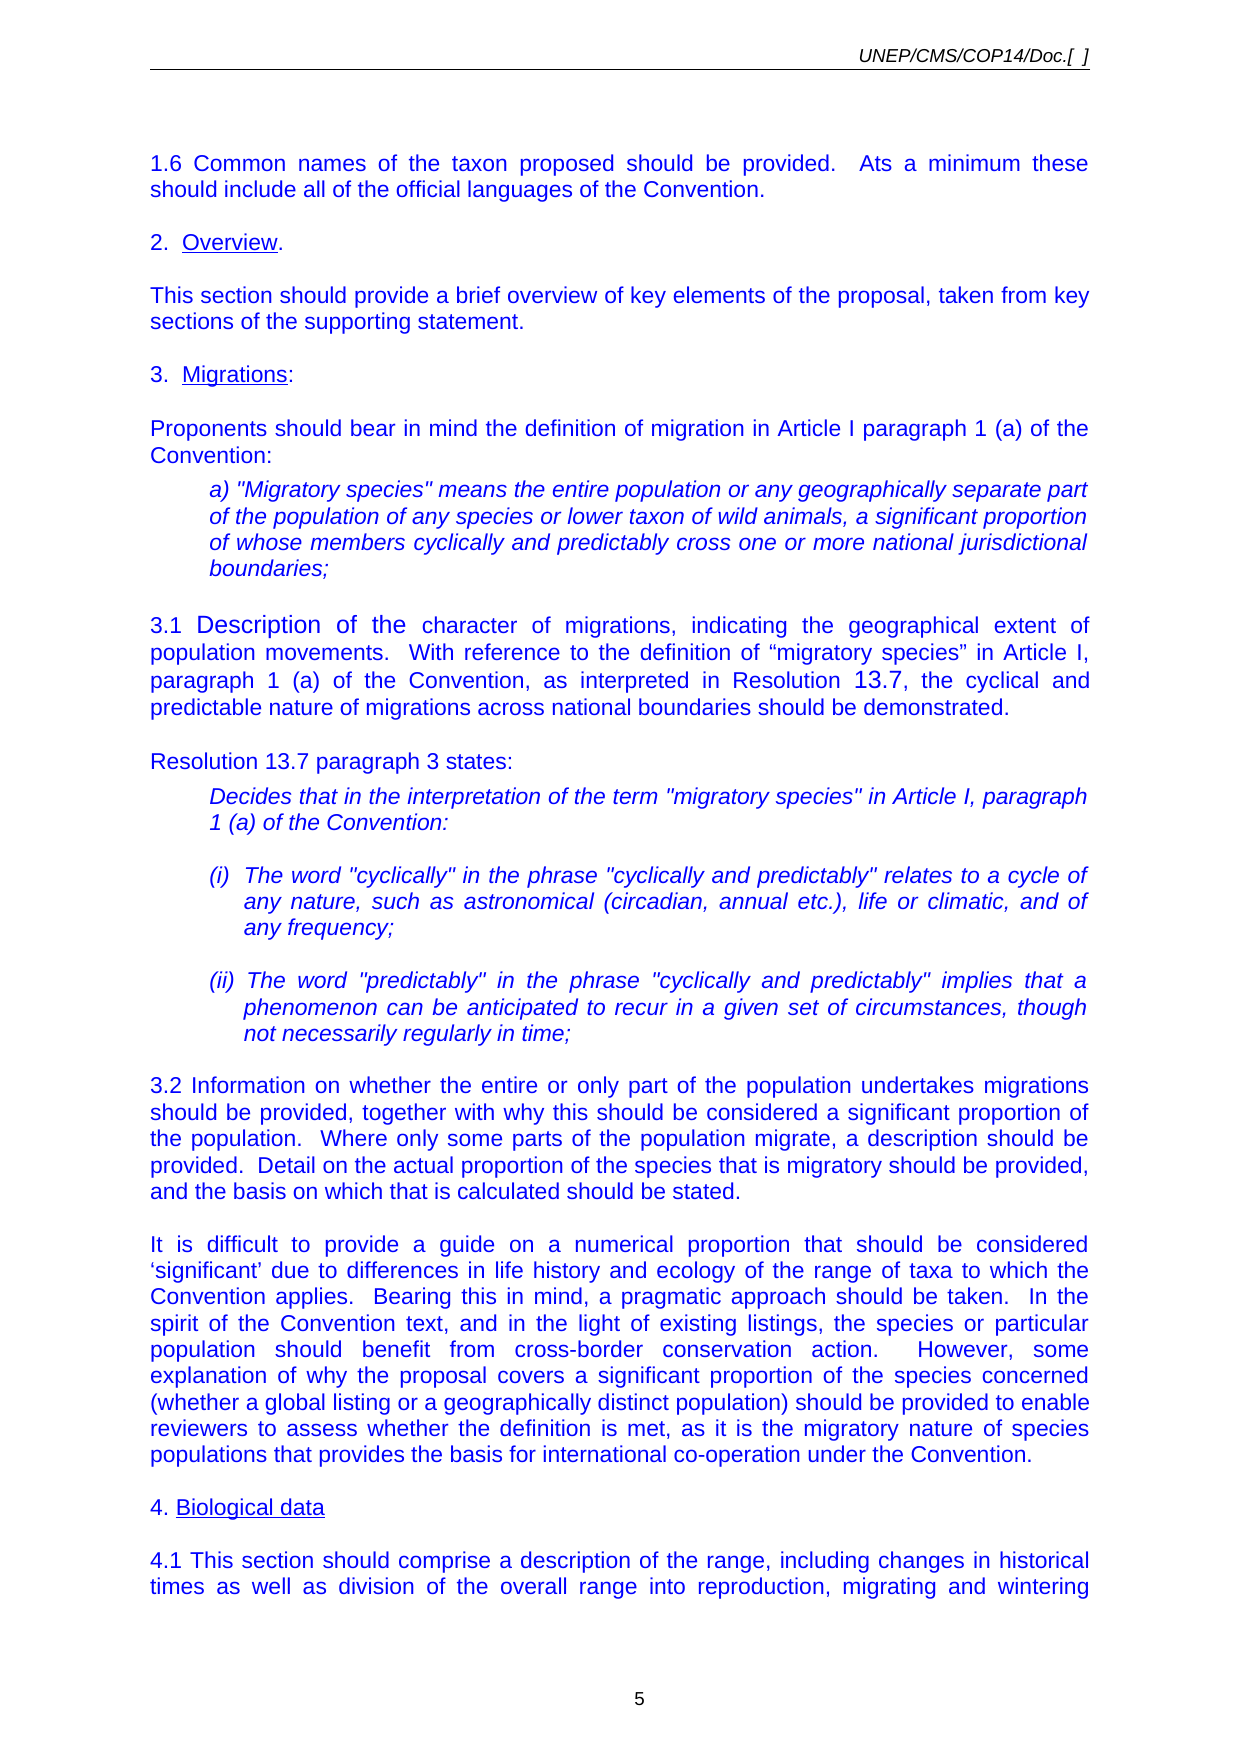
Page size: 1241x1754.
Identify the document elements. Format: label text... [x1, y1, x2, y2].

text (i) The word "cyclically" in the phrase "cyclically and predictably" relates to a cycle of any nature, such as astronomical (circadian, annual etc.), life or climatic, and of any frequency; [209, 862, 1090, 941]
text Decides that in the interpretation of the term "migratory species" in Article I, paragraph 1 (a) of the Convention: [209, 783, 1090, 835]
text 2. Overview. [150, 229, 1090, 255]
text 3. Migrations: [150, 361, 1090, 387]
text This section should provide a brief overview of key elements of the proposal, taken from key sections of the supporting statement. [150, 282, 1090, 334]
text 4. Biological data [150, 1494, 1090, 1521]
text Proponents should bear in mind the definition of migration in Article I paragraph 1 (a) of the Convention: [150, 415, 1090, 468]
text (ii) The word "predictably" in the phrase "cyclically and predictably" implies that a phenomenon can be anticipated to recur in a given set of circumstances, though not necessarily regularly in time; [209, 967, 1090, 1046]
text 3.2 Information on whether the entire or only part of the population undertakes migrations should be provided, together with why this should be considered a significant proportion of the population. Where only some parts of the population migrate, a description should be provided. Detail on the actual proportion of the species that is migratory should be provided, and the basis on which that is calculated should be stated. [150, 1072, 1090, 1204]
text It is difficult to provide a guide on a numerical proportion that should be considered ‘significant’ due to differences in life history and ecology of the range of taxa to which the Convention applies. Bearing this in mind, a pragmatic approach should be taken. In the spirit of the Convention text, and in the light of existing listings, the species or particular population should benefit from cross-border conservation action. However, some explanation of why the proposal covers a significant proportion of the species concerned (whether a global listing or a geographically distinct population) should be provided to enable reviewers to assess whether the definition is met, as it is the migratory nature of species populations that provides the basis for international co-operation under the Convention. [150, 1231, 1090, 1468]
text a) "Migratory species" means the entire population or any geographically separate part of the population of any species or lower taxon of wild animals, a significant proportion of whose members cyclically and predictably cross one or more national jurisdictional boundaries; [209, 476, 1090, 582]
text 3.1 Description of the character of migrations, indicating the geographical extent of population movements. With reference to the definition of “migratory species” in Article I, paragraph 1 (a) of the Convention, as interpreted in Resolution 13.7, the cyclical and predictable nature of migrations across national boundaries should be demonstrated. [150, 610, 1090, 720]
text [150, 1547, 1090, 1599]
text 1.6 Common names of the taxon proposed should be provided. Ats a minimum these should include all of the official languages of the Convention. [150, 150, 1090, 203]
text Resolution 13.7 paragraph 3 states: [150, 748, 1090, 774]
